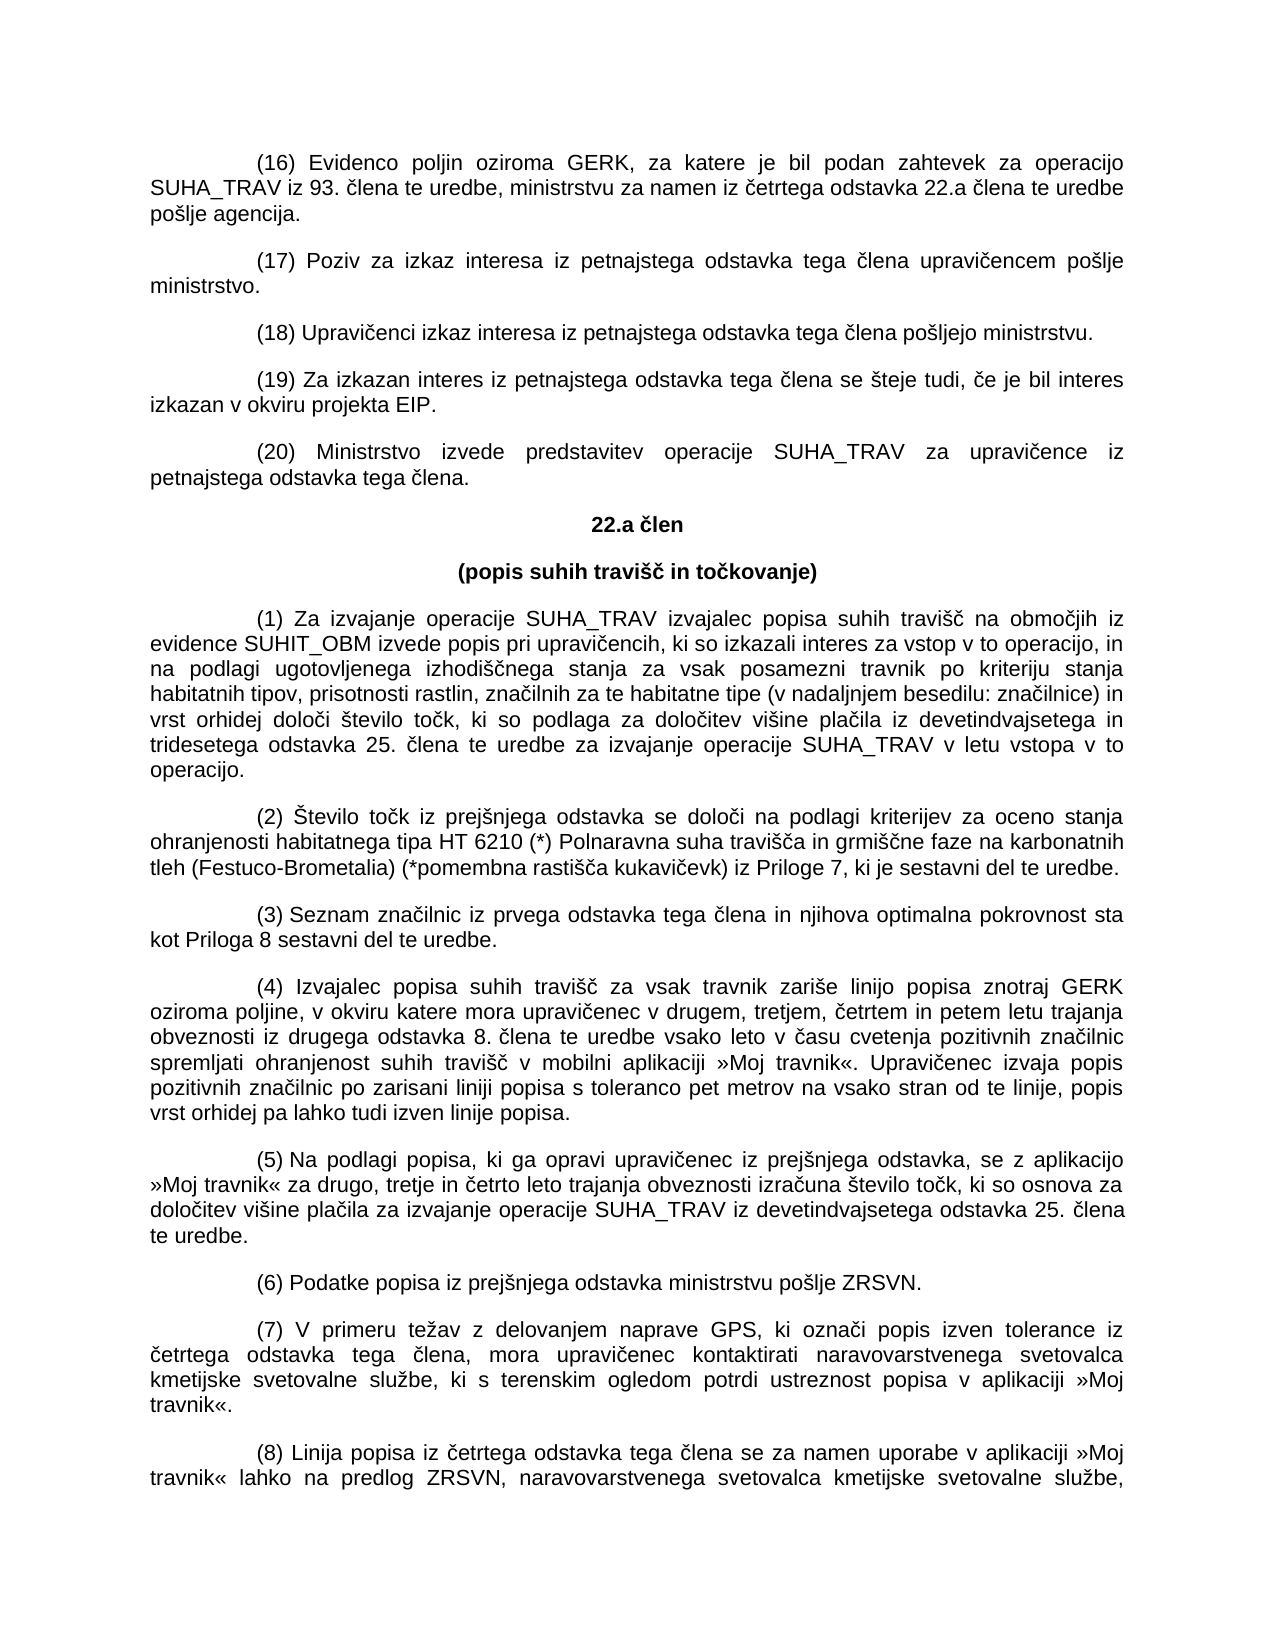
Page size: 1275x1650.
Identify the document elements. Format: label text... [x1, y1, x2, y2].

text 22.a člen [150, 491, 1125, 537]
text (popis suhih travišč in točkovanje) [150, 538, 1125, 584]
text (19) Za izkazan interes iz petnajstega odstavka tega člena se šteje tudi, če je bil interes izkazan v okviru projekta EIP. [150, 367, 1125, 417]
text (5) Na podlagi popisa, ki ga opravi upravičenec iz prejšnjega odstavka, se z aplikacijo »Moj travnik« za drugo, tretje in četrto leto trajanja obveznosti izračuna število točk, ki so osnova za določitev višine plačila za izvajanje operacije SUHA_TRAV iz devetindvajsetega odstavka 25. člena te uredbe. [150, 1147, 1125, 1248]
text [150, 1439, 1125, 1490]
text (18) Upravičenci izkaz interesa iz petnajstega odstavka tega člena pošljejo ministrstvu. [150, 320, 1125, 345]
text (3) Seznam značilnic iz prvega odstavka tega člena in njihova optimalna pokrovnost sta kot Priloga 8 sestavni del te uredbe. [150, 901, 1125, 952]
text (1) Za izvajanje operacije SUHA_TRAV izvajalec popisa suhih travišč na območjih iz evidence SUHIT_OBM izvede popis pri upravičencih, ki so izkazali interes za vstop v to operacijo, in na podlagi ugotovljenega izhodiščnega stanja za vsak posamezni travnik po kriteriju stanja habitatnih tipov, prisotnosti rastlin, značilnih za te habitatne tipe (v nadaljnjem besedilu: značilnice) in vrst orhidej določi število točk, ki so podlaga za določitev višine plačila iz devetindvajsetega in tridesetega odstavka 25. člena te uredbe za izvajanje operacije SUHA_TRAV v letu vstopa v to operacijo. [150, 606, 1125, 782]
text (4) Izvajalec popisa suhih travišč za vsak travnik zariše linijo popisa znotraj GERK oziroma poljine, v okviru katere mora upravičenec v drugem, tretjem, četrtem in petem letu trajanja obveznosti iz drugega odstavka 8. člena te uredbe vsako leto v času cvetenja pozitivnih značilnic spremljati ohranjenost suhih travišč v mobilni aplikaciji »Moj travnik«. Upravičenec izvaja popis pozitivnih značilnic po zarisani liniji popisa s toleranco pet metrov na vsako stran od te linije, popis vrst orhidej pa lahko tudi izven linije popisa. [150, 974, 1125, 1125]
text (20) Ministrstvo izvede predstavitev operacije SUHA_TRAV za upravičence iz petnajstega odstavka tega člena. [150, 439, 1125, 489]
text (6) Podatke popisa iz prejšnjega odstavka ministrstvu pošlje ZRSVN. [150, 1269, 1125, 1295]
text (7) V primeru težav z delovanjem naprave GPS, ki označi popis izven tolerance iz četrtega odstavka tega člena, mora upravičenec kontaktirati naravovarstvenega svetovalca kmetijske svetovalne službe, ki s terenskim ogledom potrdi ustreznost popisa v aplikaciji »Moj travnik«. [150, 1317, 1125, 1417]
text (16) Evidenco poljin oziroma GERK, za katere je bil podan zahtevek za operacijo SUHA_TRAV iz 93. člena te uredbe, ministrstvu za namen iz četrtega odstavka 22.a člena te uredbe pošlje agencija. [150, 150, 1125, 226]
text (2) Število točk iz prejšnjega odstavka se določi na podlagi kriterijev za oceno stanja ohranjenosti habitatnega tipa HT 6210 (*) Polnaravna suha travišča in grmiščne faze na karbonatnih tleh (Festuco-Brometalia) (*pomembna rastišča kukavičevk) iz Priloge 7, ki je sestavni del te uredbe. [150, 804, 1125, 879]
text (17) Poziv za izkaz interesa iz petnajstega odstavka tega člena upravičencem pošlje ministrstvo. [150, 247, 1125, 298]
